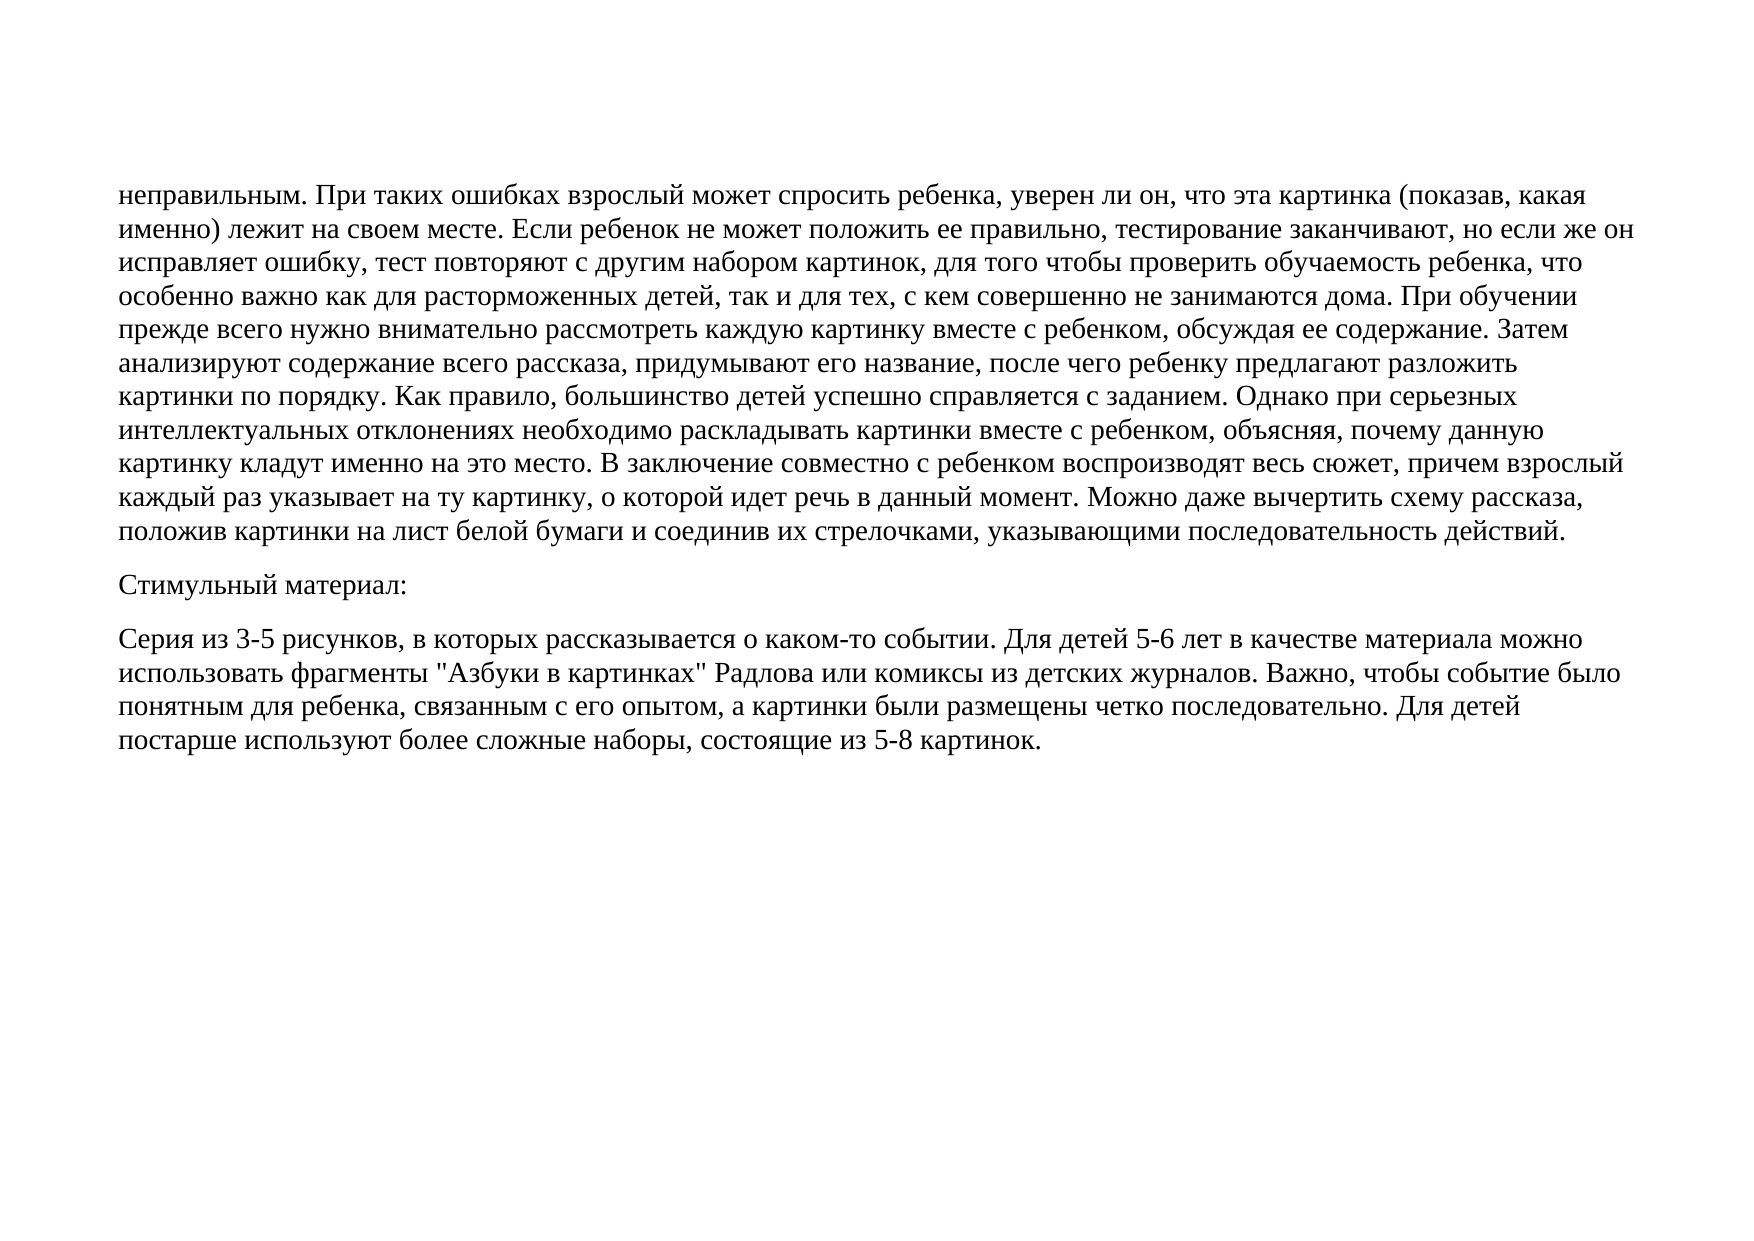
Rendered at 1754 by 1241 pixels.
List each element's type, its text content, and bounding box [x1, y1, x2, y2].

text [118, 177, 1636, 546]
text Стимульный материал: [118, 567, 1636, 601]
text Серия из 3-5 рисунков, в которых рассказывается о каком-то событии. Для детей 5-6 лет в качестве материала можно использовать фрагменты "Азбуки в картинках" Радлова или комиксы из детских журналов. Важно, чтобы событие было понятным для ребенка, связанным с его опытом, а картинки были размещены четко последовательно. Для детей постарше используют более сложные наборы, состоящие из 5-8 картинок. [118, 621, 1636, 756]
